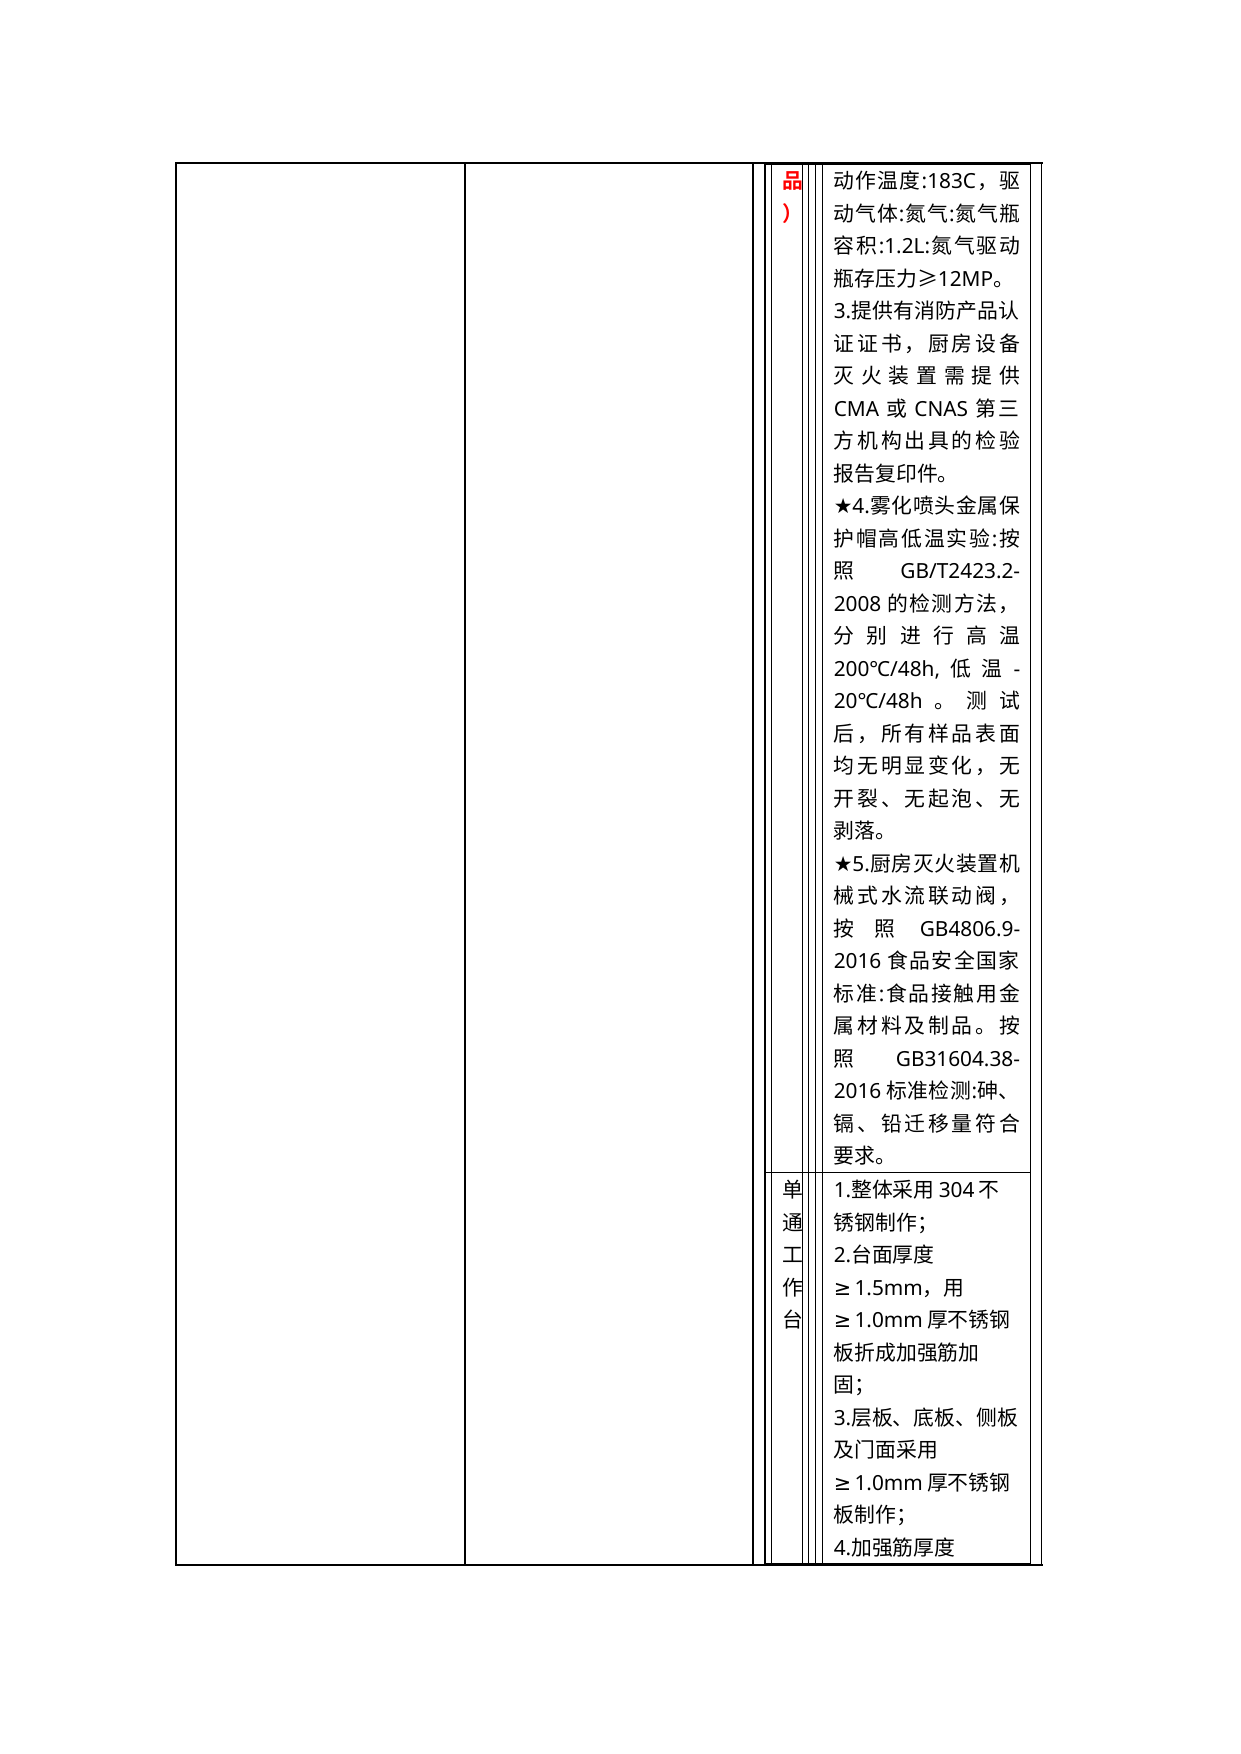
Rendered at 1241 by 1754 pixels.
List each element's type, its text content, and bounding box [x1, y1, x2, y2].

table_cell [466, 164, 752, 1564]
table_cell [823, 165, 1030, 1172]
table_cell [766, 165, 771, 1172]
table_cell [809, 165, 815, 1172]
table_cell [754, 164, 764, 1564]
table_cell [803, 165, 808, 1172]
table_cell [823, 1173, 1030, 1563]
table_cell 1 [177, 164, 464, 1564]
table_cell [816, 1173, 822, 1563]
table_cell [772, 165, 802, 1172]
table_cell [772, 1173, 802, 1563]
table_cell [1031, 164, 1041, 1564]
table_cell [809, 1173, 815, 1563]
table_cell [816, 165, 822, 1172]
table_cell [803, 1173, 808, 1563]
table_cell [766, 1173, 771, 1563]
